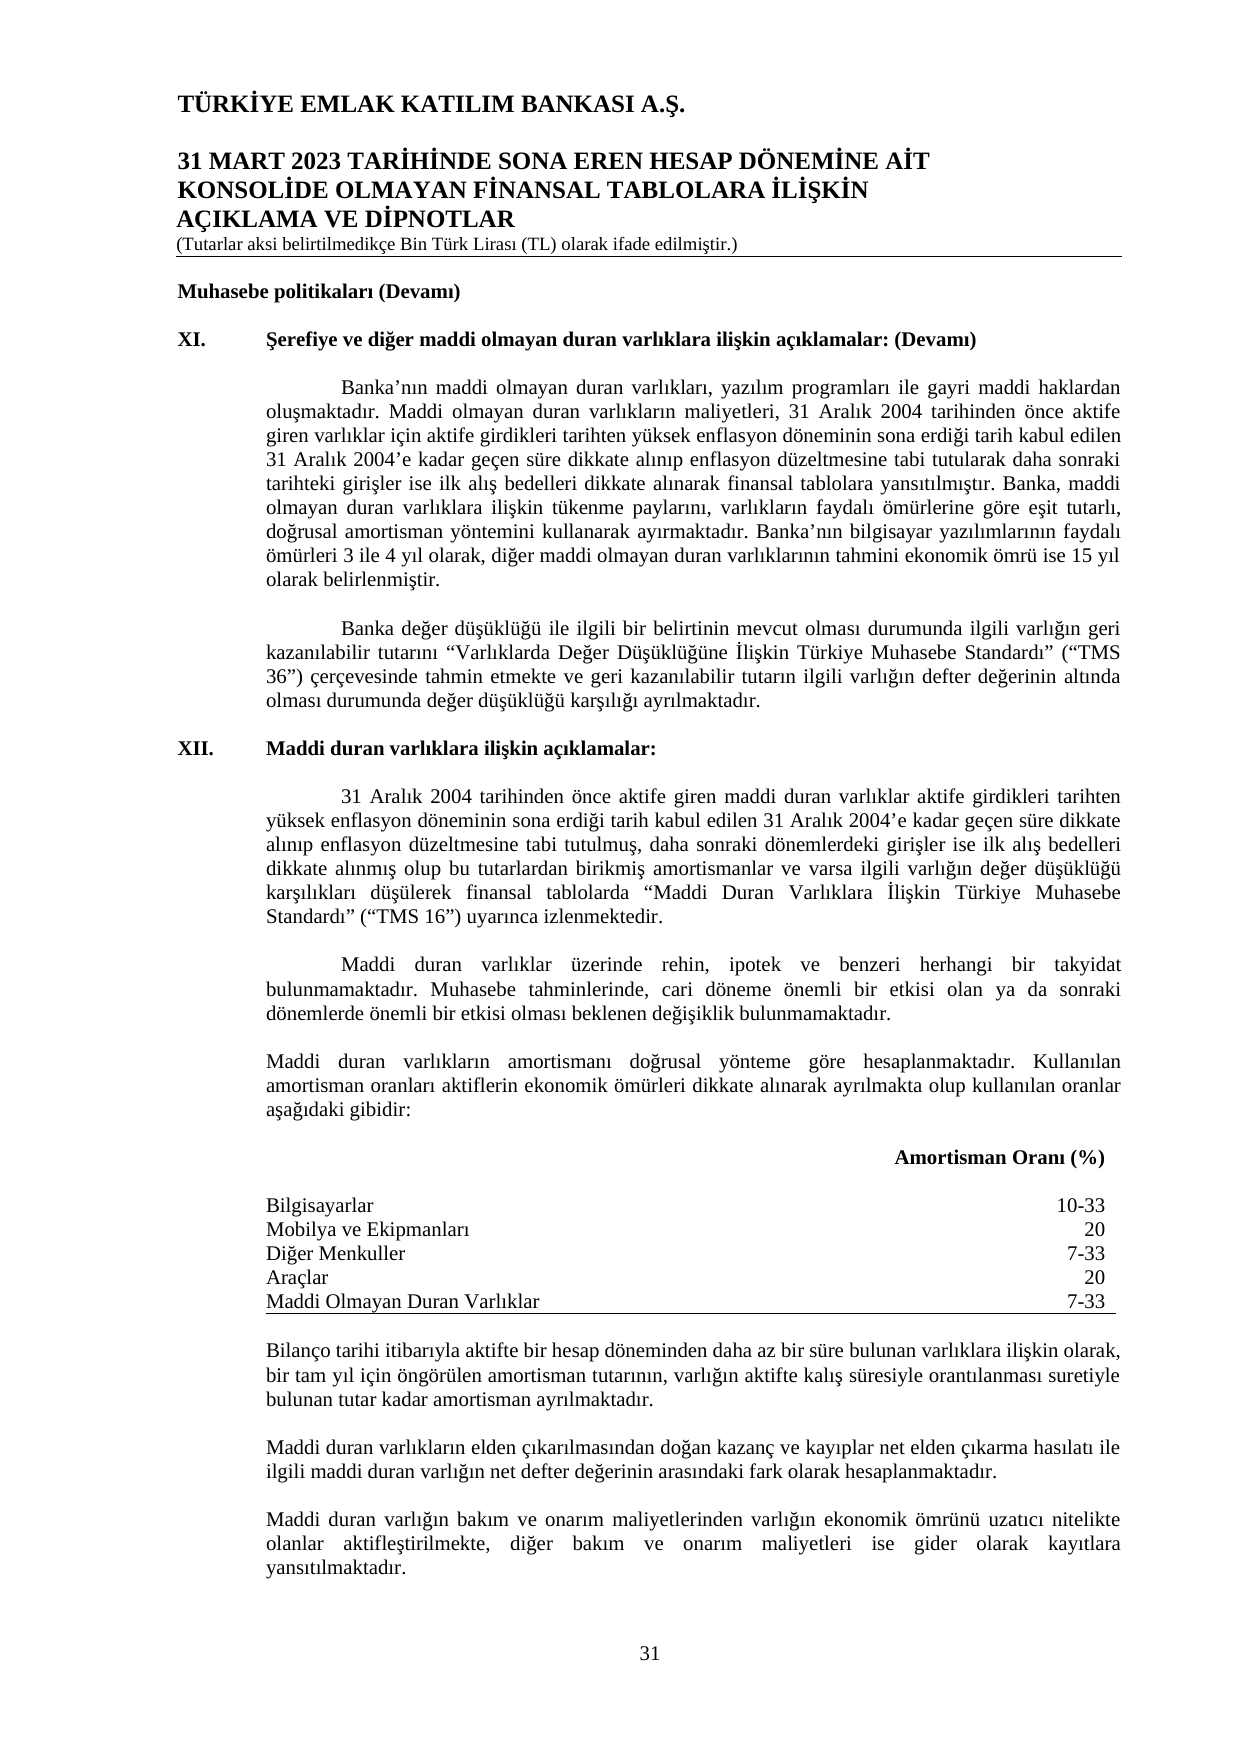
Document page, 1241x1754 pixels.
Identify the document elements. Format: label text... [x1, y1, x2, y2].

text Banka’nın maddi olmayan duran varlıkları, yazılım programları ile gayri maddi haklardan oluşmaktadır. Maddi olmayan duran varlıkların maliyetleri, 31 Aralık 2004 tarihinden önce aktife giren varlıklar için aktife girdikleri tarihten yüksek enflasyon döneminin sona erdiği tarih kabul edilen 31 Aralık 2004’e kadar geçen süre dikkate alınıp enflasyon düzeltmesine tabi tutularak daha sonraki tarihteki girişler ise ilk alış bedelleri dikkate alınarak finansal tablolara yansıtılmıştır. Banka, maddi olmayan duran varlıklara ilişkin tükenme paylarını, varlıkların faydalı ömürlerine göre eşit tutarlı, doğrusal amortisman yöntemini kullanarak ayırmaktadır. Banka’nın bilgisayar yazılımlarının faydalı ömürleri 3 ile 4 yıl olarak, diğer maddi olmayan duran varlıklarının tahmini ekonomik ömrü ise 15 yıl olarak belirlenmiştir. [266, 375, 1122, 591]
text Maddi duran varlıklar üzerinde rehin, ipotek ve benzeri herhangi bir takyidat bulunmamaktadır. Muhasebe tahminlerinde, cari döneme önemli bir etkisi olan ya da sonraki dönemlerde önemli bir etkisi olması beklenen değişiklik bulunmamaktadır. [266, 952, 1122, 1024]
text Banka değer düşüklüğü ile ilgili bir belirtinin mevcut olması durumunda ilgili varlığın geri kazanılabilir tutarını “Varlıklarda Değer Düşüklüğüne İlişkin Türkiye Muhasebe Standardı” (“TMS 36”) çerçevesinde tahmin etmekte ve geri kazanılabilir tutarın ilgili varlığın defter değerinin altında olması durumunda değer düşüklüğü karşılığı ayrılmaktadır. [266, 616, 1122, 712]
text Maddi duran varlıkların amortismanı doğrusal yönteme göre hesaplanmaktadır. Kullanılan amortisman oranları aktiflerin ekonomik ömürleri dikkate alınarak ayrılmakta olup kullanılan oranlar aşağıdaki gibidir: [266, 1049, 1122, 1121]
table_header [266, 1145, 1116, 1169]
text XII. Maddi duran varlıklara ilişkin açıklamalar: [177, 736, 1122, 760]
text Bilanço tarihi itibarıyla aktifte bir hesap döneminden daha az bir süre bulunan varlıklara ilişkin olarak, bir tam yıl için öngörülen amortisman tutarının, varlığın aktifte kalış süresiyle orantılanması suretiyle bulunan tutar kadar amortisman ayrılmaktadır. [266, 1338, 1122, 1411]
text XI. Şerefiye ve diğer maddi olmayan duran varlıklara ilişkin açıklamalar: (Devamı) [177, 327, 1122, 351]
text Maddi duran varlığın bakım ve onarım maliyetlerinden varlığın ekonomik ömrünü uzatıcı nitelikte olanlar aktifleştirilmekte, diğer bakım ve onarım maliyetleri ise gider olarak kayıtlara yansıtılmaktadır. [266, 1507, 1122, 1579]
text Muhasebe politikaları (Devamı) [177, 279, 1122, 303]
text 31 Aralık 2004 tarihinden önce aktife giren maddi duran varlıklar aktife girdikleri tarihten yüksek enflasyon döneminin sona erdiği tarih kabul edilen 31 Aralık 2004’e kadar geçen süre dikkate alınıp enflasyon düzeltmesine tabi tutulmuş, daha sonraki dönemlerdeki girişler ise ilk alış bedelleri dikkate alınmış olup bu tutarlardan birikmiş amortismanlar ve varsa ilgili varlığın değer düşüklüğü karşılıkları düşülerek finansal tablolarda “Maddi Duran Varlıklara İlişkin Türkiye Muhasebe Standardı” (“TMS 16”) uyarınca izlenmektedir. [266, 784, 1122, 928]
text Maddi duran varlıkların elden çıkarılmasından doğan kazanç ve kayıplar net elden çıkarma hasılatı ile ilgili maddi duran varlığın net defter değerinin arasındaki fark olarak hesaplanmaktadır. [266, 1435, 1122, 1483]
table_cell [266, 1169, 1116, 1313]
